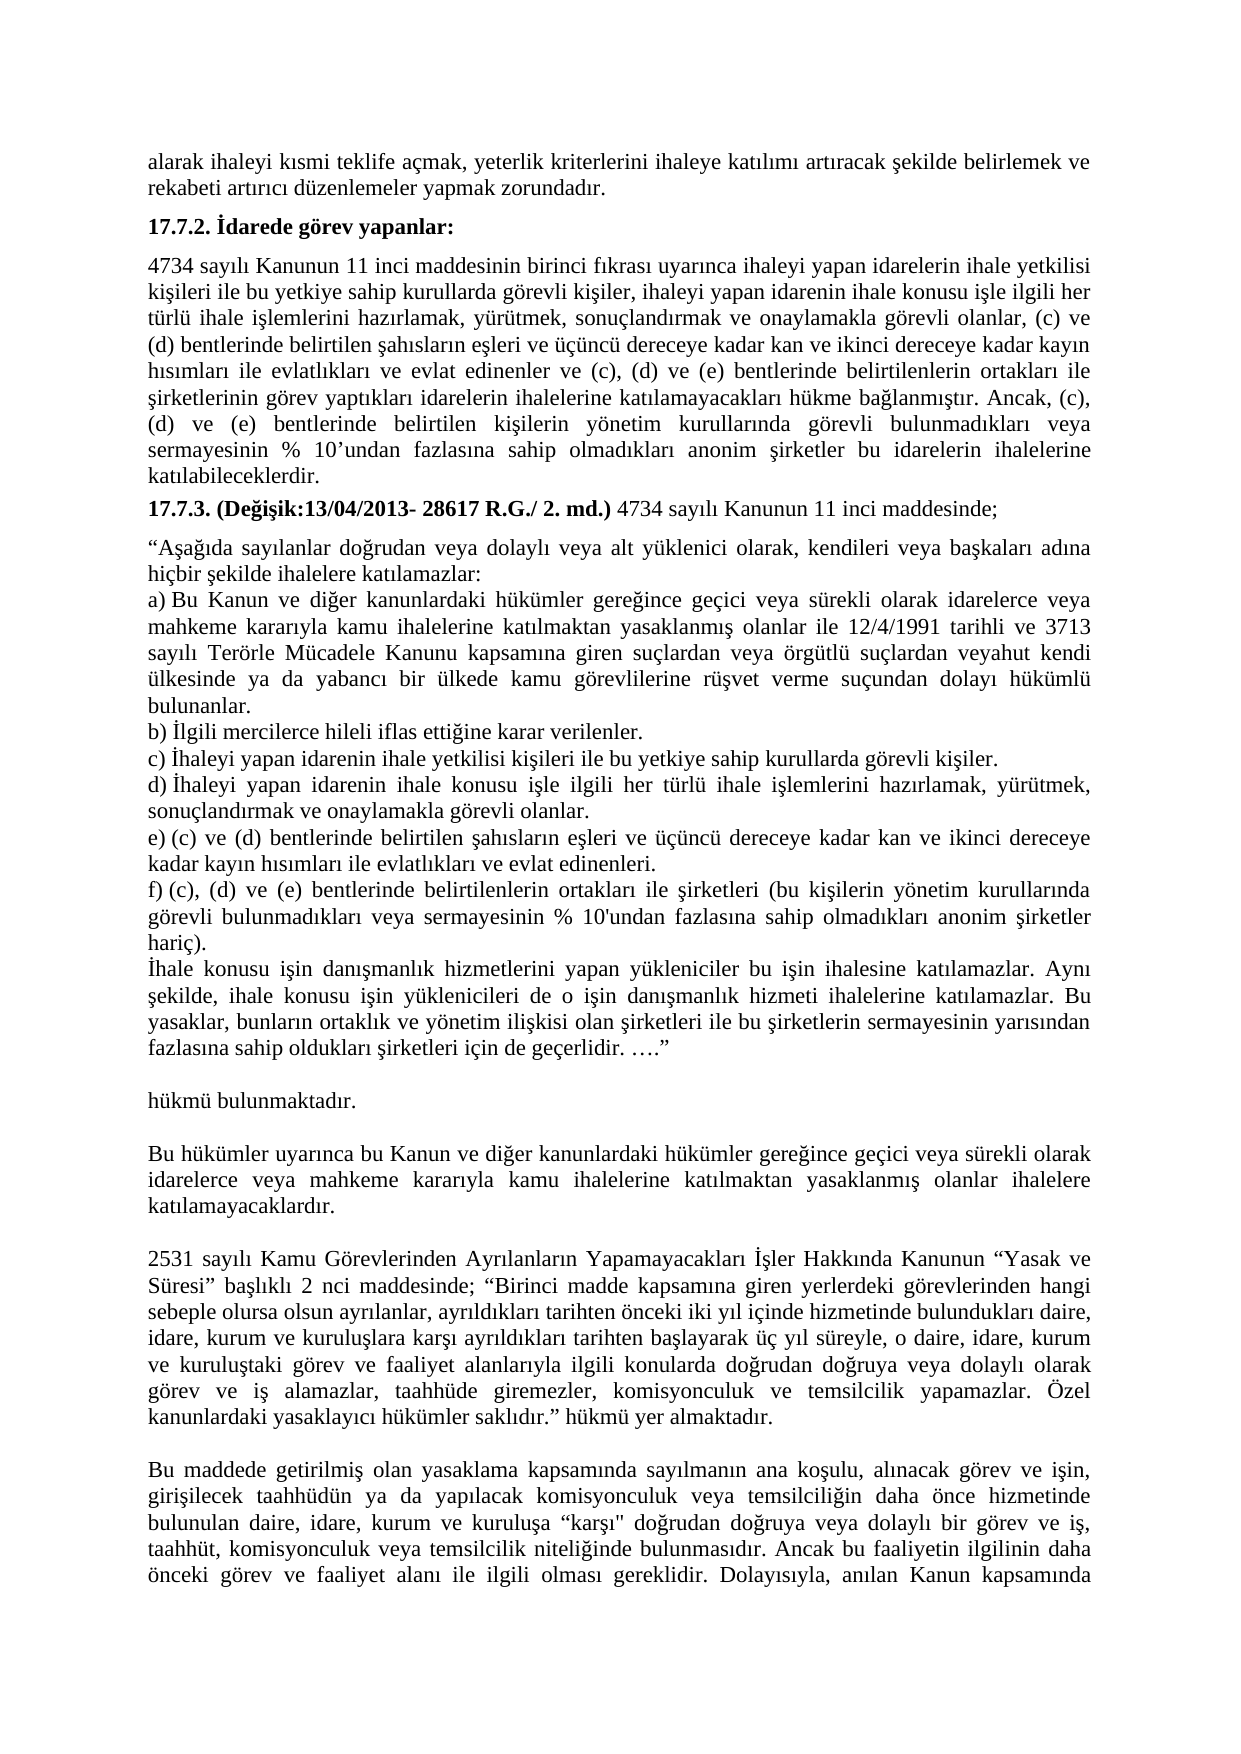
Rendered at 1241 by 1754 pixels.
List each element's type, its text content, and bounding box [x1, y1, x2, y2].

text hükmü bulunmaktadır. [148, 1087, 1092, 1113]
text d) İhaleyi yapan idarenin ihale konusu işle ilgili her türlü ihale işlemlerini hazırlamak, yürütmek, sonuçlandırmak ve onaylamakla görevli olanlar. [148, 771, 1092, 824]
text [148, 148, 1092, 200]
text c) İhaleyi yapan idarenin ihale yetkilisi kişileri ile bu yetkiye sahip kurullarda görevli kişiler. [148, 744, 1092, 771]
text a) Bu Kanun ve diğer kanunlardaki hükümler gereğince geçici veya sürekli olarak idarelerce veya mahkeme kararıyla kamu ihalelerine katılmaktan yasaklanmış olanlar ile 12/4/1991 tarihli ve 3713 sayılı Terörle Mücadele Kanunu kapsamına giren suçlardan veya örgütlü suçlardan veyahut kendi ülkesinde ya da yabancı bir ülkede kamu görevlilerine rüşvet verme suçundan dolayı hükümlü bulunanlar. [148, 586, 1092, 718]
text 4734 sayılı Kanunun 11 inci maddesinin birinci fıkrası uyarınca ihaleyi yapan idarelerin ihale yetkilisi kişileri ile bu yetkiye sahip kurullarda görevli kişiler, ihaleyi yapan idarenin ihale konusu işle ilgili her türlü ihale işlemlerini hazırlamak, yürütmek, sonuçlandırmak ve onaylamakla görevli olanlar, (c) ve (d) bentlerinde belirtilen şahısların eşleri ve üçüncü dereceye kadar kan ve ikinci dereceye kadar kayın hısımları ile evlatlıkları ve evlat edinenler ve (c), (d) ve (e) bentlerinde belirtilenlerin ortakları ile şirketlerinin görev yaptıkları idarelerin ihalelerine katılamayacakları hükme bağlanmıştır. Ancak, (c), (d) ve (e) bentlerinde belirtilen kişilerin yönetim kurullarında görevli bulunmadıkları veya sermayesinin % 10’undan fazlasına sahip olmadıkları anonim şirketler bu idarelerin ihalelerine katılabileceklerdir. [148, 252, 1092, 489]
text 17.7.2. İdarede görev yapanlar: [148, 213, 1092, 239]
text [148, 1456, 1092, 1588]
text “Aşağıda sayılanlar doğrudan veya dolaylı veya alt yüklenici olarak, kendileri veya başkaları adına hiçbir şekilde ihalelere katılamazlar: [148, 534, 1092, 586]
text f) (c), (d) ve (e) bentlerinde belirtilenlerin ortakları ile şirketleri (bu kişilerin yönetim kurullarında görevli bulunmadıkları veya sermayesinin % 10'undan fazlasına sahip olmadıkları anonim şirketler hariç). [148, 876, 1092, 955]
text e) (c) ve (d) bentlerinde belirtilen şahısların eşleri ve üçüncü dereceye kadar kan ve ikinci dereceye kadar kayın hısımları ile evlatlıkları ve evlat edinenleri. [148, 824, 1092, 876]
text b) İlgili mercilerce hileli iflas ettiğine karar verilenler. [148, 718, 1092, 744]
text Bu hükümler uyarınca bu Kanun ve diğer kanunlardaki hükümler gereğince geçici veya sürekli olarak idarelerce veya mahkeme kararıyla kamu ihalelerine katılmaktan yasaklanmış olanlar ihalelere katılamayacaklardır. [148, 1140, 1092, 1219]
text 2531 sayılı Kamu Görevlerinden Ayrılanların Yapamayacakları İşler Hakkında Kanunun “Yasak ve Süresi” başlıklı 2 nci maddesinde; “Birinci madde kapsamına giren yerlerdeki görevlerinden hangi sebeple olursa olsun ayrılanlar, ayrıldıkları tarihten önceki iki yıl içinde hizmetinde bulundukları daire, idare, kurum ve kuruluşlara karşı ayrıldıkları tarihten başlayarak üç yıl süreyle, o daire, idare, kurum ve kuruluştaki görev ve faaliyet alanlarıyla ilgili konularda doğrudan doğruya veya dolaylı olarak görev ve iş alamazlar, taahhüde giremezler, komisyonculuk ve temsilcilik yapamazlar. Özel kanunlardaki yasaklayıcı hükümler saklıdır.” hükmü yer almaktadır. [148, 1245, 1092, 1430]
text İhale konusu işin danışmanlık hizmetlerini yapan yükleniciler bu işin ihalesine katılamazlar. Aynı şekilde, ihale konusu işin yüklenicileri de o işin danışmanlık hizmeti ihalelerine katılamazlar. Bu yasaklar, bunların ortaklık ve yönetim ilişkisi olan şirketleri ile bu şirketlerin sermayesinin yarısından fazlasına sahip oldukları şirketleri için de geçerlidir. ….” [148, 955, 1092, 1061]
text 17.7.3. (Değişik:13/04/2013- 28617 R.G./ 2. md.) 4734 sayılı Kanunun 11 inci maddesinde; [148, 495, 1092, 521]
